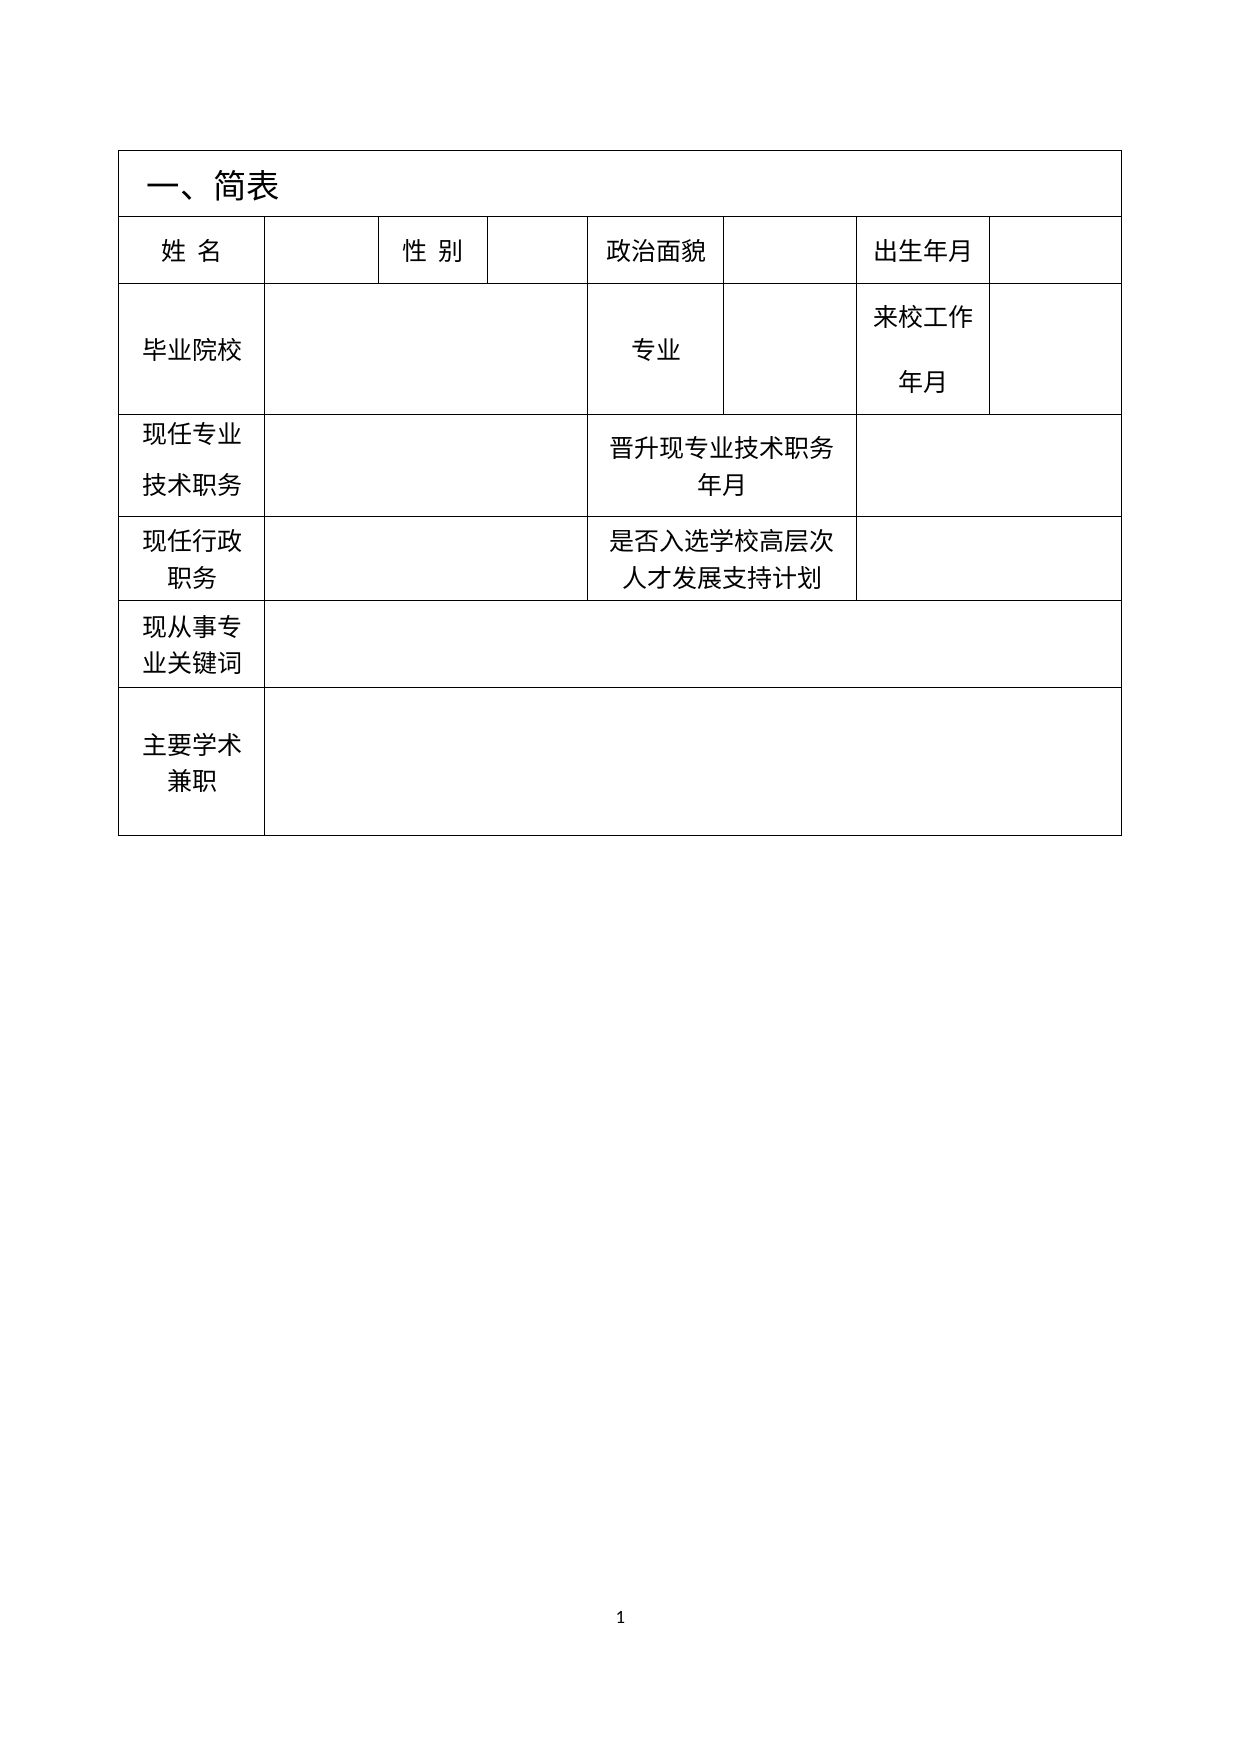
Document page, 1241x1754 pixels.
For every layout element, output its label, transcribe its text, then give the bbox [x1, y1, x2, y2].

table_cell 毕业院校 [119, 284, 264, 413]
table_cell 专业 [588, 284, 723, 413]
table_cell 姓 名 [119, 217, 264, 282]
table_cell [265, 688, 1121, 835]
table_cell 是否入选学校高层次人才发展支持计划 [588, 517, 856, 599]
table_cell [488, 217, 587, 282]
table_cell 性 别 [379, 217, 487, 282]
table_cell 现任专业 技术职务 [119, 415, 264, 516]
table_cell 来校工作年月 [857, 284, 989, 413]
table_cell [265, 517, 587, 599]
table_cell 主要学术 兼职 [119, 688, 264, 835]
table_cell [265, 284, 587, 413]
table_cell 出生年月 [857, 217, 989, 282]
table_cell 政治面貌 [588, 217, 723, 282]
table_cell [857, 415, 1121, 516]
table_cell [724, 284, 856, 413]
table_cell 晋升现专业技术职务年月 [588, 415, 856, 516]
table_cell [724, 217, 856, 282]
table_cell [857, 517, 1121, 599]
table_cell [265, 415, 587, 516]
table_cell [990, 284, 1121, 413]
table_header 一、简表 [119, 151, 1121, 216]
table_cell [265, 601, 1121, 687]
table_cell 现任行政职务 [119, 517, 264, 599]
table_cell [990, 217, 1121, 282]
table_cell [265, 217, 378, 282]
table_cell 现从事专 业关键词 [119, 601, 264, 687]
